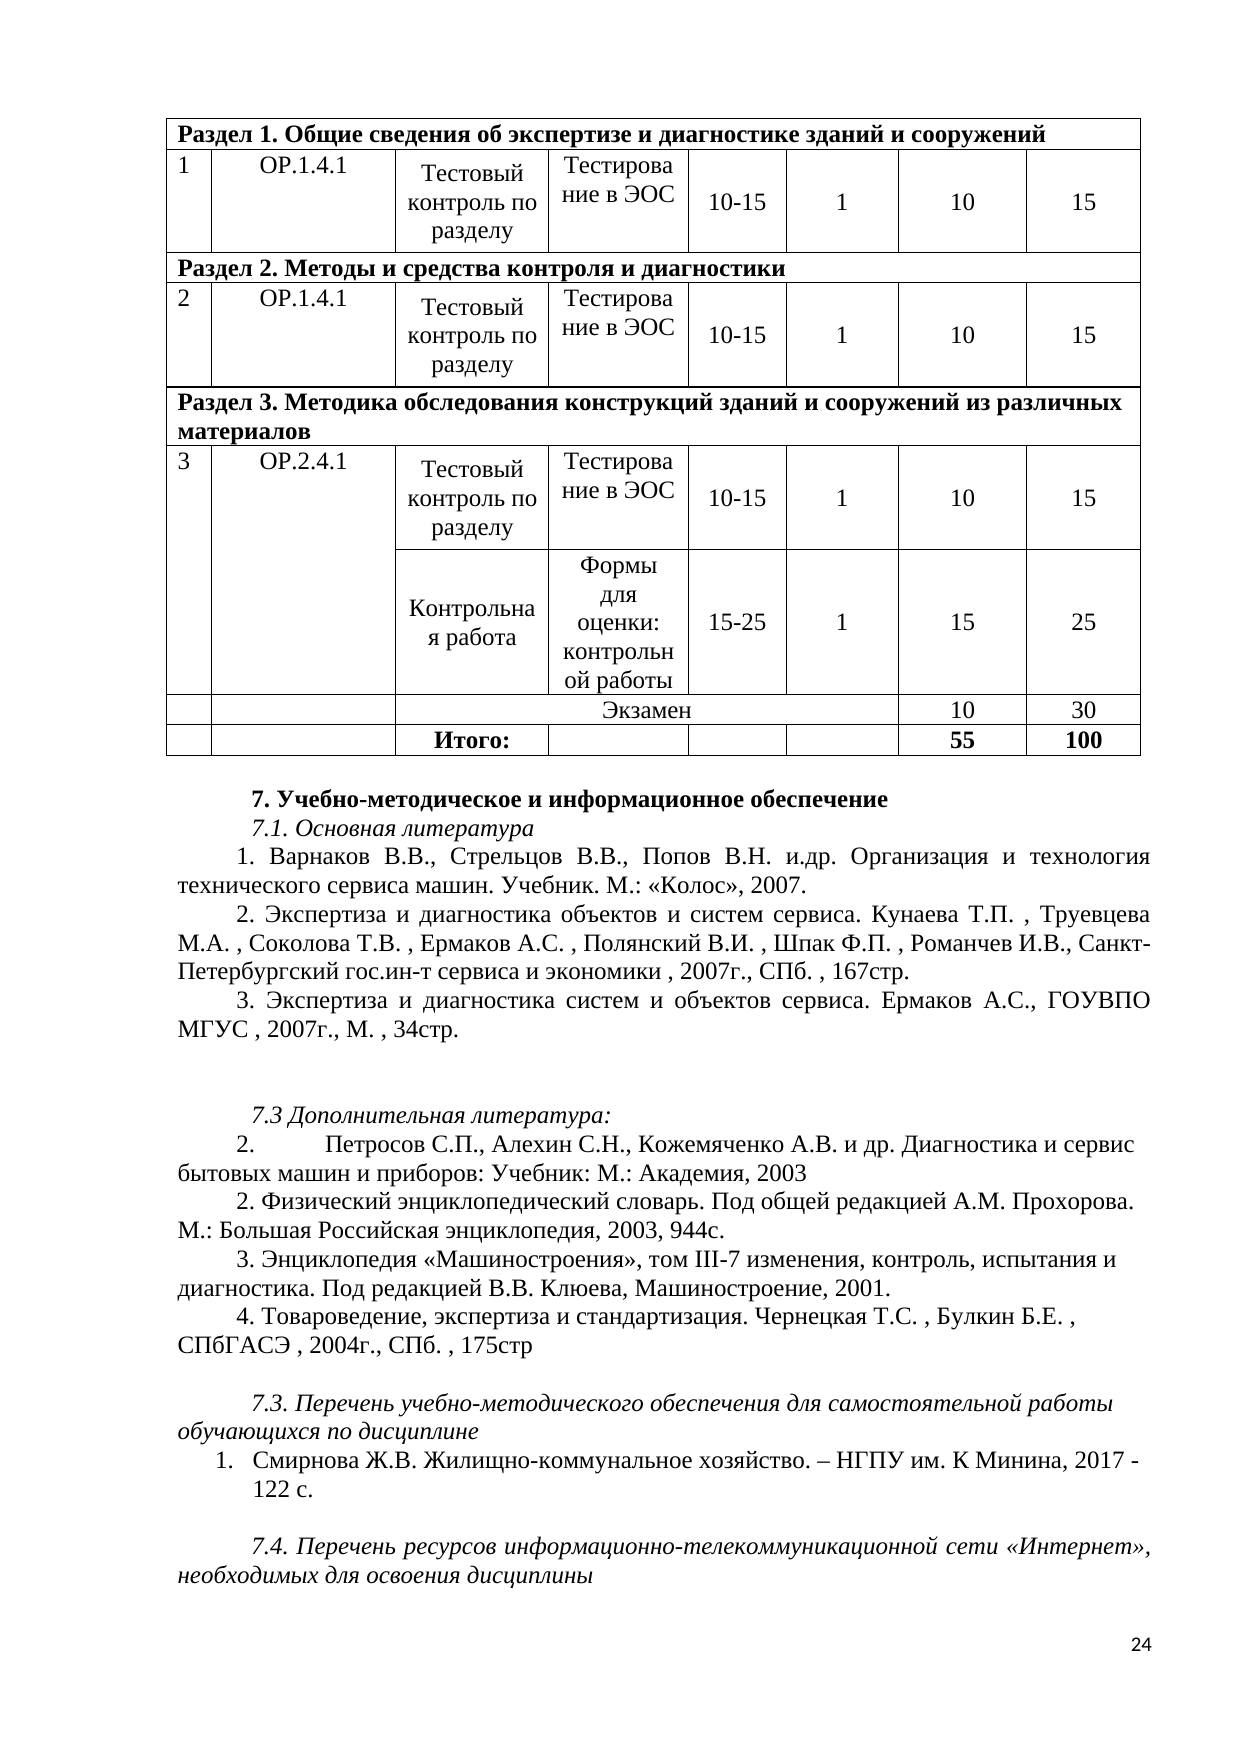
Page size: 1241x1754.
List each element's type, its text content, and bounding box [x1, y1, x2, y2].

table_cell 15 [1027, 150, 1140, 252]
list Смирнова Ж.В. Жилищно-коммунальное хозяйство. – НГПУ им. К Минина, 2017 - 122 с. [215, 1445, 1152, 1503]
text М.: Большая Российская энциклопедия, 2003, 944с. [177, 1215, 1152, 1244]
table_cell 55 [899, 725, 1026, 755]
table_cell Тестирование в ЭОС [549, 283, 688, 386]
table_cell [167, 725, 211, 755]
table_cell Тестовый контроль по разделу [396, 446, 548, 549]
table_cell 10-15 [689, 283, 786, 386]
text 3. Экспертиза и диагностика систем и объектов сервиса. Ермаков А.С., ГОУВПО МГУС , 2007г., М. , 34стр. [177, 985, 1152, 1043]
table_cell Экзамен [396, 695, 898, 723]
table_cell Тестирование в ЭОС [549, 446, 688, 549]
text 7.3. Перечень учебно-методического обеспечения для самостоятельной работы обучающихся по дисциплине [177, 1388, 1152, 1445]
table_cell ОР.1.4.1 [212, 283, 395, 386]
table_cell 2 [167, 283, 211, 386]
table_cell ОР.2.4.1 [212, 446, 395, 694]
table_cell 3 [167, 446, 211, 694]
text 1. Варнаков В.В., Стрельцов В.В., Попов В.Н. и.др. Организация и технология технического сервиса машин. Учебник. М.: «Колос», 2007. [177, 841, 1152, 899]
text СПбГАСЭ , 2004г., СПб. , 175стр [177, 1330, 1152, 1359]
text 7. Учебно-методическое и информационное обеспечение [177, 784, 1152, 813]
table_cell Итого: [396, 725, 548, 755]
table_cell 10 [899, 150, 1026, 252]
list Дополнительная литература: [251, 1100, 1152, 1129]
table_cell [167, 695, 211, 723]
text 2. Физический энциклопедический словарь. Под общей редакцией А.М. Прохорова. [177, 1186, 1152, 1215]
table_cell [689, 725, 786, 755]
text 7.4. Перечень ресурсов информационно-телекоммуникационной сети «Интернет», необходимых для освоения дисциплины [177, 1531, 1152, 1589]
table_cell 25 [1027, 550, 1140, 694]
table_cell 10 [899, 283, 1026, 386]
table_cell 10-15 [689, 150, 786, 252]
table_cell Тестирование в ЭОС [549, 150, 688, 252]
table_cell 15 [1027, 283, 1140, 386]
table_cell Тестовый контроль по разделу [396, 283, 548, 386]
text диагностика. Под редакцией В.В. Клюева, Машиностроение, 2001. [177, 1273, 1152, 1301]
table_cell [212, 725, 395, 755]
table_cell 15-25 [689, 550, 786, 694]
table_cell Раздел 2. Методы и средства контроля и диагностики [167, 253, 1140, 282]
table_cell 1 [167, 150, 211, 252]
table_cell [212, 695, 395, 723]
table_cell Тестовый контроль по разделу [396, 150, 548, 252]
table_cell 1 [787, 550, 898, 694]
table_cell 10 [899, 695, 1026, 723]
table_cell 15 [899, 550, 1026, 694]
table_cell Контрольная работа [396, 550, 548, 694]
text 3. Энциклопедия «Машиностроения», том III-7 изменения, контроль, испытания и [177, 1244, 1152, 1273]
list Петросов С.П., Алехин С.Н., Кожемяченко А.В. и др. Диагностика и сервис [177, 1129, 1152, 1158]
table_cell 1 [787, 150, 898, 252]
table_cell ОР.1.4.1 [212, 150, 395, 252]
table_cell 10-15 [689, 446, 786, 549]
table_cell 1 [787, 283, 898, 386]
table_cell Раздел 1. Общие сведения об экспертизе и диагностике зданий и сооружений [167, 119, 1140, 149]
table_cell 100 [1027, 725, 1140, 755]
table_cell Раздел 3. Методика обследования конструкций зданий и сооружений из различных материалов [167, 388, 1140, 445]
table_cell [787, 725, 898, 755]
table_cell 10 [899, 446, 1026, 549]
text 7.1. Основная литература [177, 813, 1152, 841]
text 2. Экспертиза и диагностика объектов и систем сервиса. Кунаева Т.П. , Труевцева М.А. , Соколова Т.В. , Ермаков А.С. , Полянский В.И. , Шпак Ф.П. , Романчев И.В., Санкт-Петербургский гос.ин-т сервиса и экономики , 2007г., СПб. , 167стр. [177, 899, 1152, 985]
table_cell [549, 725, 688, 755]
table_cell 15 [1027, 446, 1140, 549]
table_cell 30 [1027, 695, 1140, 723]
text бытовых машин и приборов: Учебник: М.: Академия, 2003 [177, 1158, 1152, 1186]
text 4. Товароведение, экспертиза и стандартизация. Чернецкая Т.С. , Булкин Б.Е. , [177, 1301, 1152, 1330]
table_cell Формы для оценки: контрольной работы [549, 550, 688, 694]
table_cell 1 [787, 446, 898, 549]
